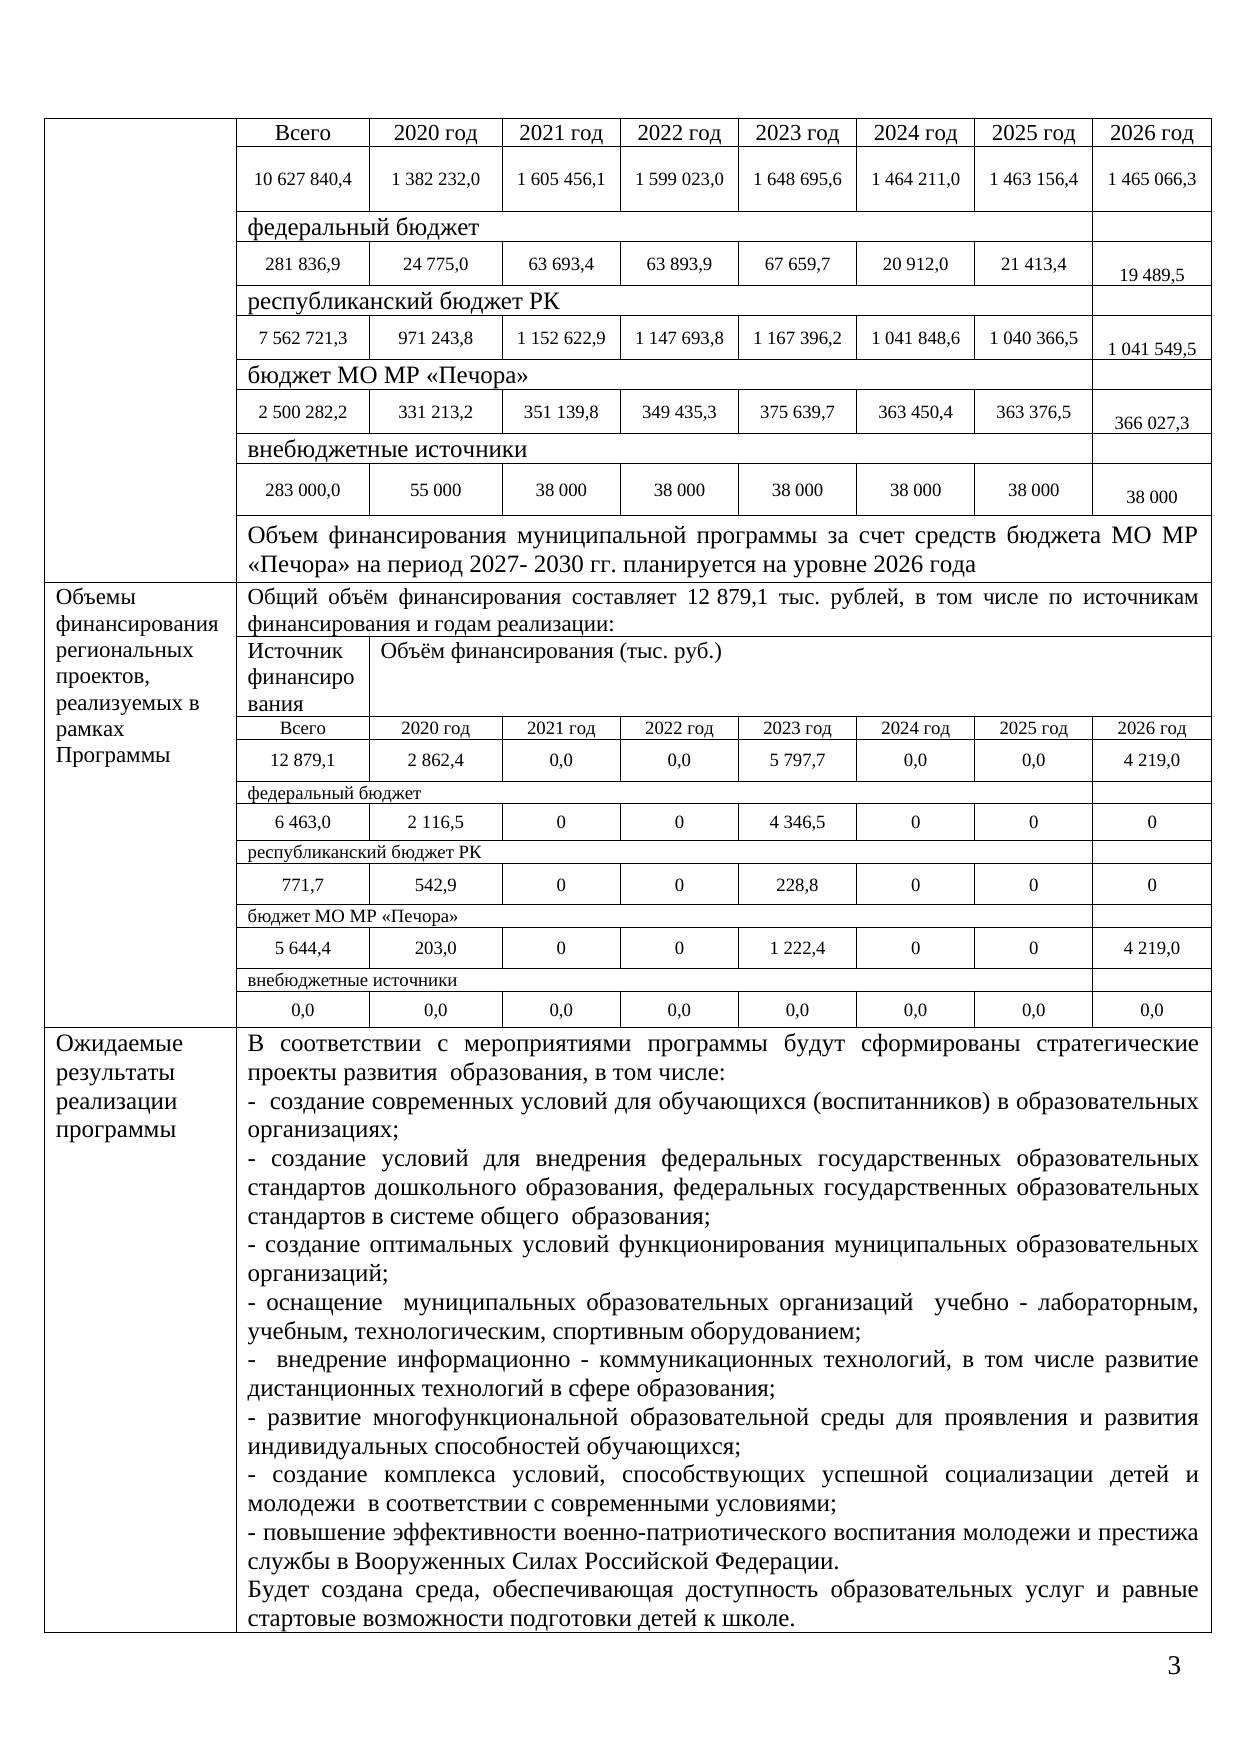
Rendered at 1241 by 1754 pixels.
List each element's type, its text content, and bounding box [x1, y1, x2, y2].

table_cell [1093, 905, 1211, 927]
table_cell [1093, 841, 1211, 863]
table_cell Объём финансирования (тыс. руб.) [370, 637, 1211, 716]
table_cell Всего [237, 119, 369, 146]
table_cell 1 605 456,1 [503, 147, 620, 211]
table_cell 1 463 156,4 [975, 147, 1092, 211]
table_cell 0,0 [857, 992, 974, 1027]
table_cell 38 000 [503, 464, 620, 515]
table_cell федеральный бюджет [237, 212, 1092, 241]
table_cell федеральный бюджет [237, 782, 1092, 803]
table_cell 281 836,9 [237, 242, 369, 285]
table_cell 1 147 693,8 [621, 316, 738, 359]
table_cell 2022 год [621, 717, 738, 739]
table_cell 351 139,8 [503, 390, 620, 433]
table_cell 203,0 [370, 928, 502, 968]
table_cell Объем финансирования муниципальной программы за счет средств бюджета МО МР «Печора» на период 2027- 2030 гг. планируется на уровне 2026 года [237, 516, 1211, 582]
table_cell [1093, 969, 1211, 991]
table_cell 0 [975, 804, 1092, 840]
table_cell 38 000 [857, 464, 974, 515]
table_cell 366 027,3 [1093, 390, 1211, 433]
table_cell 2025 год [975, 717, 1092, 739]
table_cell 2023 год [739, 717, 856, 739]
table_cell 542,9 [370, 864, 502, 904]
table_cell 24 775,0 [370, 242, 502, 285]
table_cell [1093, 286, 1211, 315]
table_cell 363 376,5 [975, 390, 1092, 433]
table_cell 2023 год [739, 119, 856, 146]
table_cell 0,0 [370, 992, 502, 1027]
table_cell 1 382 232,0 [370, 147, 502, 211]
table_cell 63 693,4 [503, 242, 620, 285]
table_cell 2 500 282,2 [237, 390, 369, 433]
table_cell [1093, 782, 1211, 803]
table_cell 10 627 840,4 [237, 147, 369, 211]
table_cell 2021 год [503, 119, 620, 146]
table_cell 0 [975, 864, 1092, 904]
table_cell 2024 год [857, 119, 974, 146]
table_cell 349 435,3 [621, 390, 738, 433]
table_cell Источник финансирования [237, 637, 369, 716]
table_cell 38 000 [739, 464, 856, 515]
table_cell 21 413,4 [975, 242, 1092, 285]
table_cell 0,0 [975, 992, 1092, 1027]
table_cell 0,0 [857, 740, 974, 781]
table_cell 1 464 211,0 [857, 147, 974, 211]
table_cell 5 797,7 [739, 740, 856, 781]
table_cell [1093, 360, 1211, 389]
table_cell 2026 год [1093, 717, 1211, 739]
table_cell 2022 год [621, 119, 738, 146]
table_cell 2 862,4 [370, 740, 502, 781]
table_cell внебюджетные источники [237, 434, 1092, 463]
table_cell 0 [857, 928, 974, 968]
table_cell 0 [503, 864, 620, 904]
table_cell внебюджетные источники [237, 969, 1092, 991]
table_cell 2024 год [857, 717, 974, 739]
table_cell 20 912,0 [857, 242, 974, 285]
table_cell 0 [1093, 864, 1211, 904]
table_cell 0,0 [1093, 992, 1211, 1027]
table_cell 228,8 [739, 864, 856, 904]
table_cell 0 [621, 864, 738, 904]
table_cell 1 152 622,9 [503, 316, 620, 359]
table_cell 375 639,7 [739, 390, 856, 433]
table_cell 0 [857, 864, 974, 904]
table_cell 63 893,9 [621, 242, 738, 285]
table_cell 4 219,0 [1093, 928, 1211, 968]
table_cell 5 644,4 [237, 928, 369, 968]
table_cell 1 599 023,0 [621, 147, 738, 211]
table_cell 55 000 [370, 464, 502, 515]
table_cell республиканский бюджет РК [237, 286, 1092, 315]
table_cell 38 000 [975, 464, 1092, 515]
table_cell 0 [1093, 804, 1211, 840]
table_cell 19 489,5 [1093, 242, 1211, 285]
table_cell 0 [503, 928, 620, 968]
table_cell 2021 год [503, 717, 620, 739]
table_cell Общий объём финансирования составляет 12 879,1 тыс. рублей, в том числе по источникам финансирования и годам реализации: [237, 583, 1211, 636]
table_cell 0 [503, 804, 620, 840]
table_cell 12 879,1 [237, 740, 369, 781]
table_cell 1 041 549,5 [1093, 316, 1211, 359]
table_cell 0,0 [503, 992, 620, 1027]
table_cell 283 000,0 [237, 464, 369, 515]
table_cell 1 465 066,3 [1093, 147, 1211, 211]
table_cell 4 346,5 [739, 804, 856, 840]
table_cell бюджет МО МР «Печора» [237, 360, 1092, 389]
table_cell 0,0 [621, 740, 738, 781]
table_cell 971 243,8 [370, 316, 502, 359]
table_cell 0 [975, 928, 1092, 968]
table_cell 4 219,0 [1093, 740, 1211, 781]
table_cell [1093, 212, 1211, 241]
table_cell 0,0 [739, 992, 856, 1027]
table_cell 331 213,2 [370, 390, 502, 433]
table_cell 38 000 [1093, 464, 1211, 515]
table_cell 0 [621, 928, 738, 968]
table_cell Ожидаемые результаты реализации программы [45, 1028, 236, 1632]
table_cell республиканский бюджет РК [237, 841, 1092, 863]
table_cell Объемы финансирования региональных проектов, реализуемых в рамках Программы [45, 583, 236, 1027]
table_cell 38 000 [621, 464, 738, 515]
table_cell 1 041 848,6 [857, 316, 974, 359]
table_cell 1 222,4 [739, 928, 856, 968]
table_cell 0,0 [621, 992, 738, 1027]
table_cell 0 [621, 804, 738, 840]
table_cell 0 [857, 804, 974, 840]
table_cell 1 648 695,6 [739, 147, 856, 211]
table_cell 2 116,5 [370, 804, 502, 840]
table_cell 2026 год [1093, 119, 1211, 146]
table_cell 363 450,4 [857, 390, 974, 433]
table_cell 2020 год [370, 119, 502, 146]
table_cell 0,0 [237, 992, 369, 1027]
table_cell 2025 год [975, 119, 1092, 146]
table_cell 0,0 [975, 740, 1092, 781]
table_cell бюджет МО МР «Печора» [237, 905, 1092, 927]
table_cell 67 659,7 [739, 242, 856, 285]
table_cell 6 463,0 [237, 804, 369, 840]
table_cell В соответствии с мероприятиями программы будут сформированы стратегические проекты развития образования, в том числе: - создание современных условий для обучающихся (воспитанников) в образовательных организациях; - создание условий для внедрения федеральных государственных образовательных стандартов дошкольного образования, федеральных государственных образовательных стандартов в системе общего образования; - создание оптимальных условий функционирования муниципальных образовательных организаций; - оснащение муниципальных образовательных организаций учебно - лабораторным, учебным, технологическим, спортивным оборудованием; - внедрение информационно - коммуникационных технологий, в том числе развитие дистанционных технологий в сфере образования; - развитие многофункциональной образовательной среды для проявления и развития индивидуальных способностей обучающихся; - создание комплекса условий, способствующих успешной социализации детей и молодежи в соответствии с современными условиями; - повышение эффективности военно-патриотического воспитания молодежи и престижа службы в Вооруженных Силах Российской Федерации. Будет создана среда, обеспечивающая доступность образовательных услуг и равные стартовые возможности подготовки детей к школе. [237, 1028, 1211, 1632]
table_cell [1093, 434, 1211, 463]
table_cell 1 040 366,5 [975, 316, 1092, 359]
table_cell 2020 год [370, 717, 502, 739]
table_cell 7 562 721,3 [237, 316, 369, 359]
table_cell Всего [237, 717, 369, 739]
table_cell 0,0 [503, 740, 620, 781]
table_cell 771,7 [237, 864, 369, 904]
table_cell 1 167 396,2 [739, 316, 856, 359]
